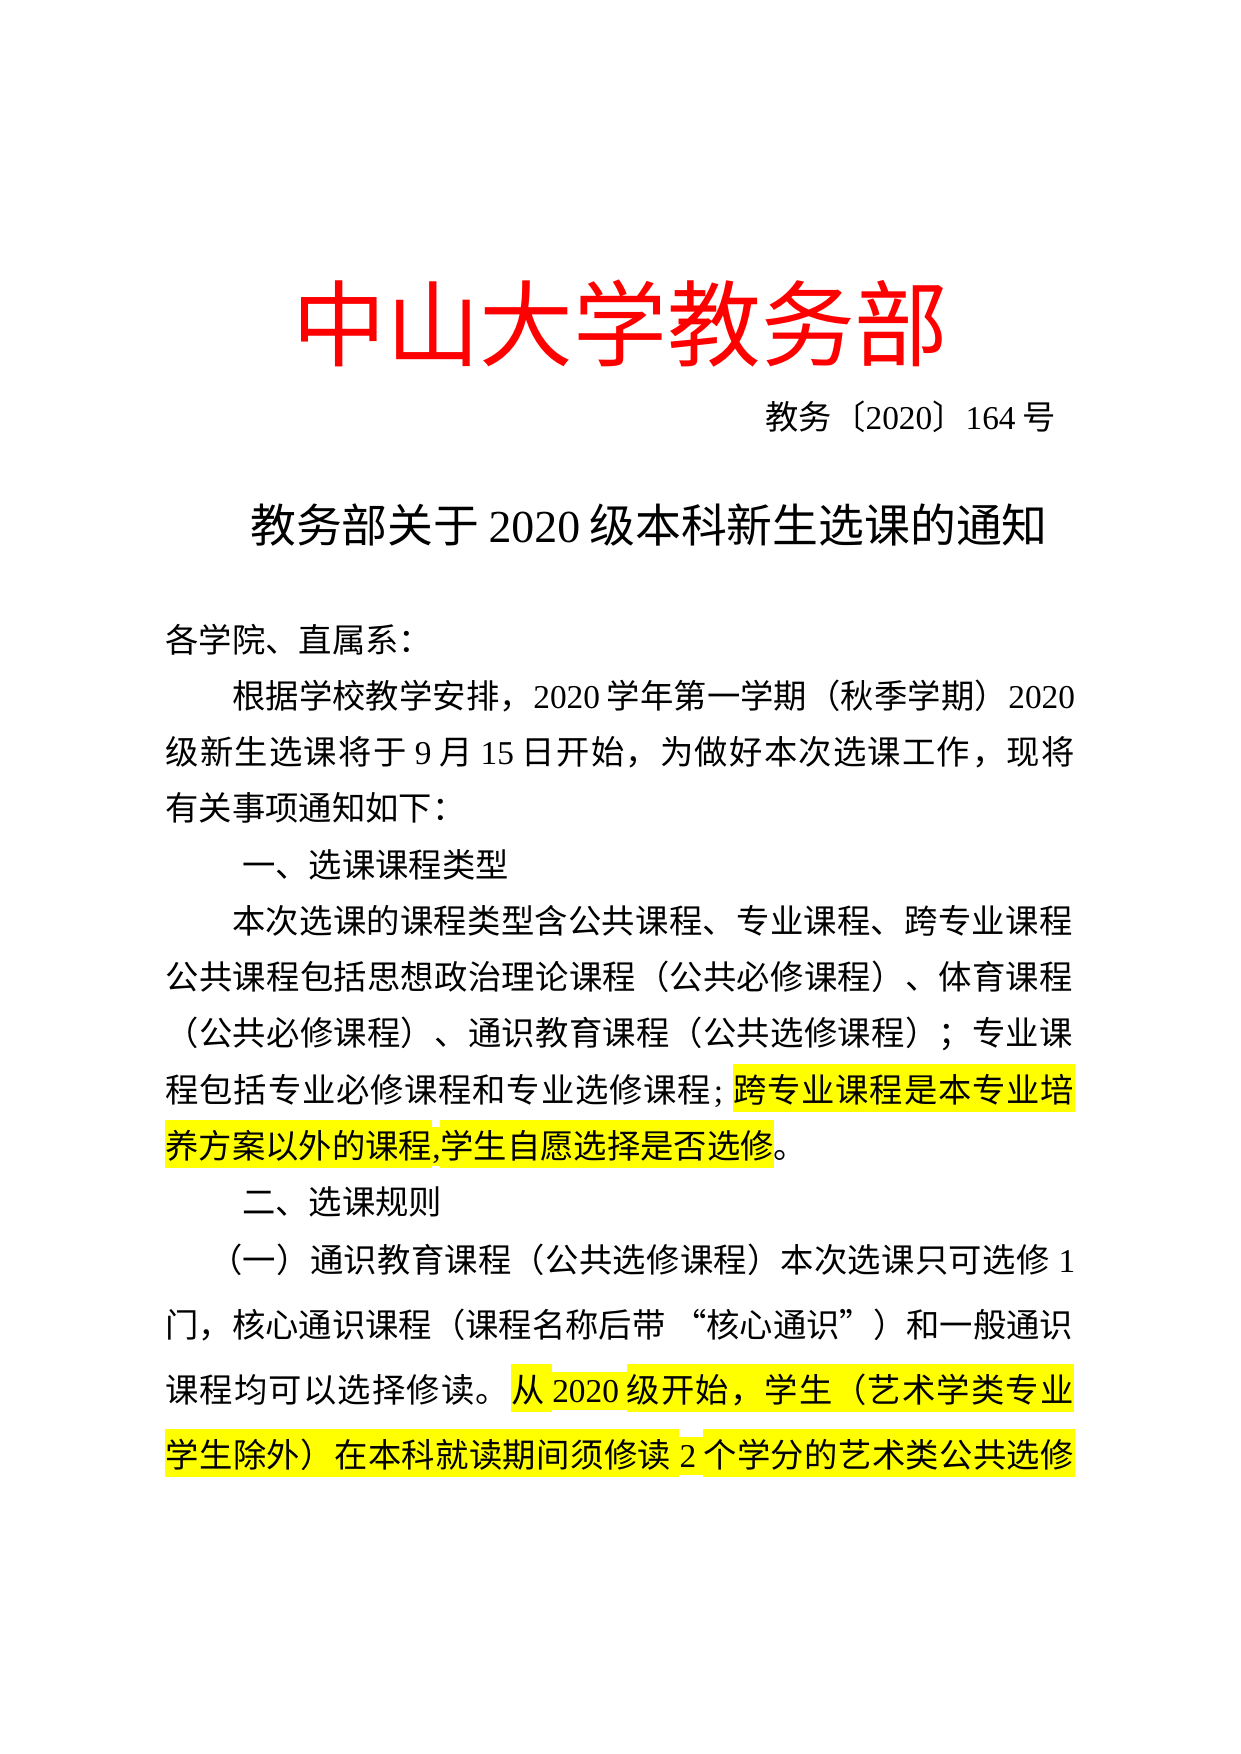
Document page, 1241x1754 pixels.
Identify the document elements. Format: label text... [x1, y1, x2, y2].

text 中山大学教务部 [165, 251, 1075, 386]
list 本次选课的课程类型含公共课程、专业课程、跨专业课程。公共课程包括思想政治理论课程（公共必修课程）、体育课程（公共必修课程）、通识教育课程（公共选修课程）；专业课程包括专业必修课程和专业选修课程; 跨专业课程是本专业培养方案以外的课程,学生自愿选择是否选修。 [165, 888, 1075, 1169]
text 二、选课规则 [165, 1169, 1075, 1226]
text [165, 1226, 1075, 1437]
text 教务〔2020〕164号 [165, 386, 1075, 440]
text 根据学校教学安排，2020学年第一学期（秋季学期）2020级新生选课将于9月15日开始，为做好本次选课工作，现将有关事项通知如下： [165, 663, 1075, 832]
text 一、选课课程类型 [165, 832, 1075, 888]
text 各学院、直属系： [165, 607, 1089, 663]
text 教务部关于2020级本科新生选课的通知 [165, 499, 1075, 553]
